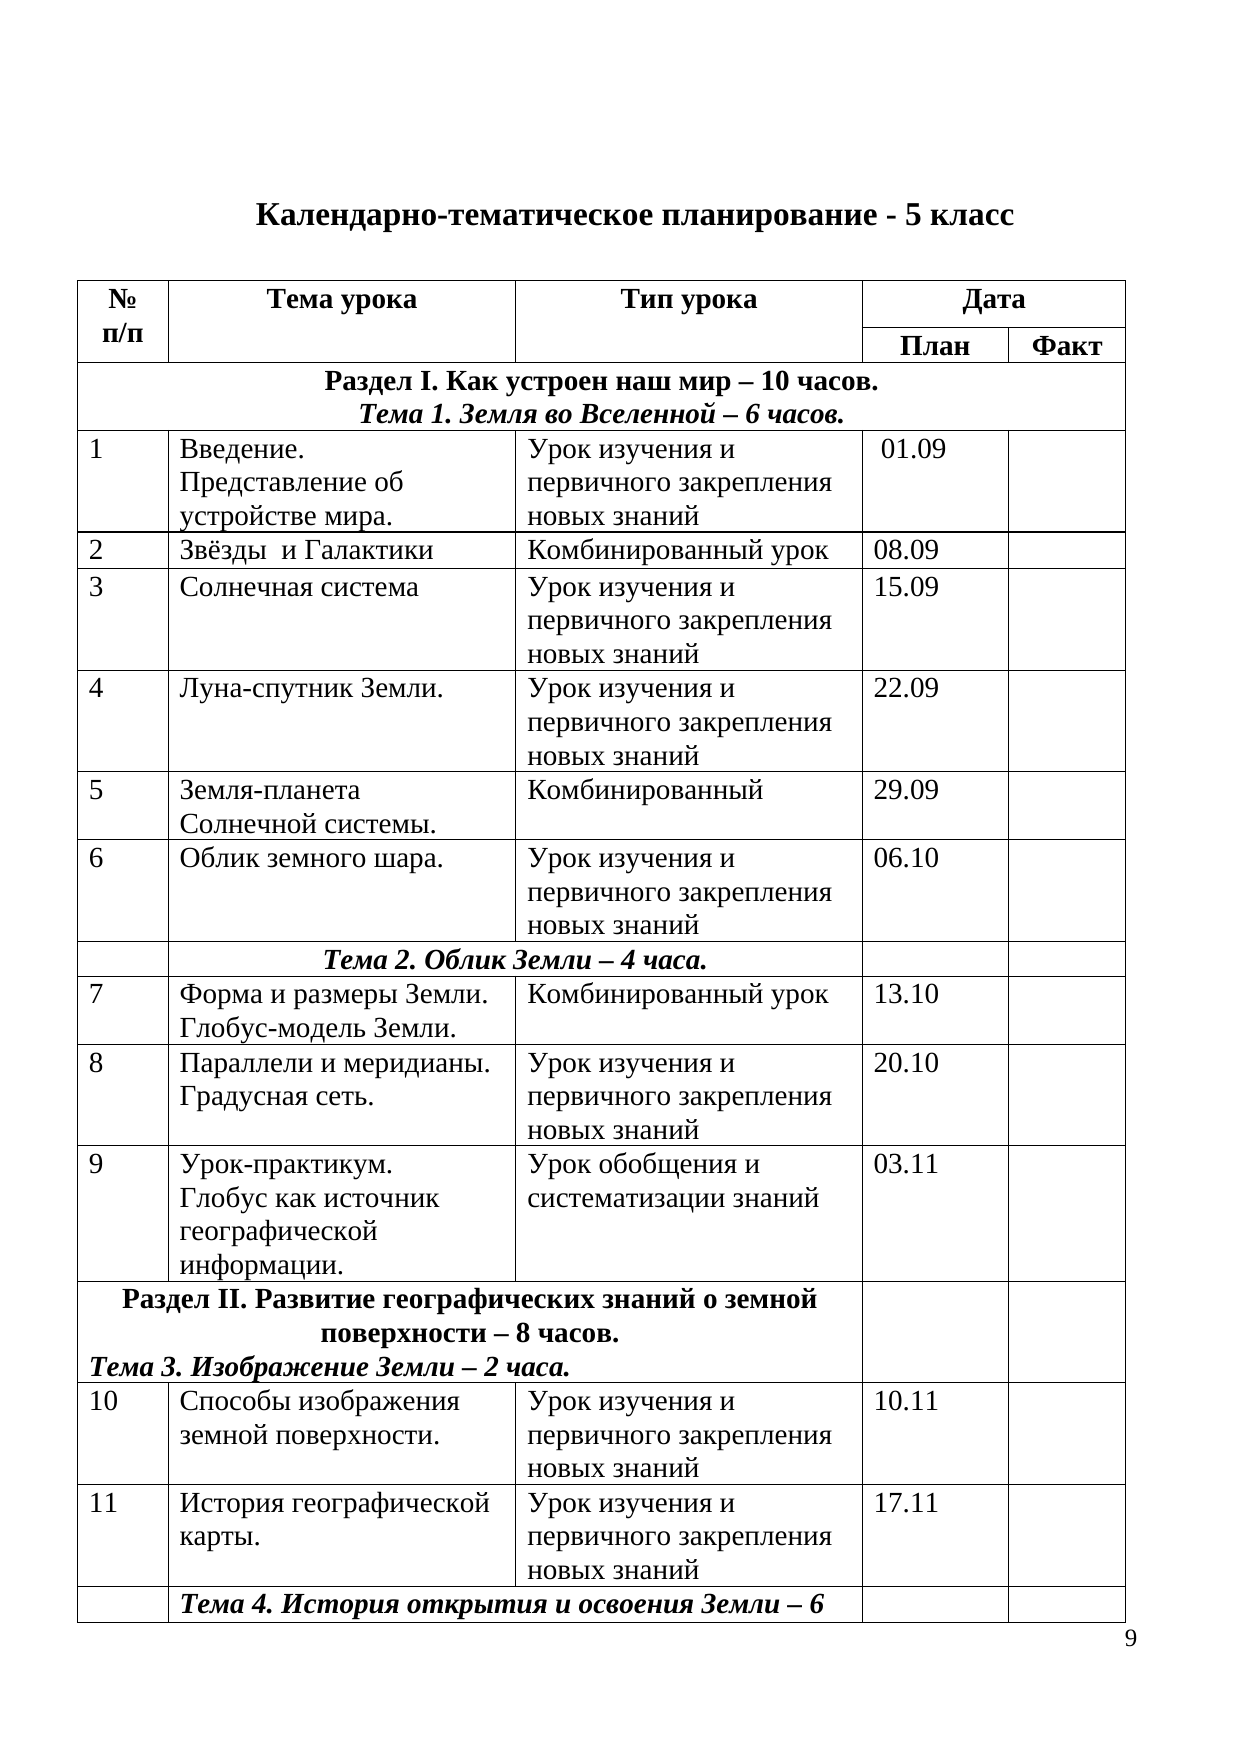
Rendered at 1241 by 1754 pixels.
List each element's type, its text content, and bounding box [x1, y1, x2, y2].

table_cell Луна-спутник Земли. [169, 671, 515, 771]
table_cell 13.10 [863, 977, 1008, 1044]
table_cell [1009, 772, 1125, 839]
text Календарно-тематическое планирование - 5 класс [133, 194, 1137, 232]
table_header Тема урока [169, 281, 515, 362]
table_cell Урок-практикум. Глобус как источник географической информации. [169, 1146, 515, 1281]
table_cell Урок изучения и первичного закрепления новых знаний [516, 431, 862, 531]
table_cell [863, 942, 1008, 976]
table_cell 8 [78, 1045, 168, 1145]
table_cell 3 [78, 569, 168, 669]
table_cell [1009, 1282, 1125, 1382]
table_cell [1009, 1146, 1125, 1281]
table_cell 03.11 [863, 1146, 1008, 1281]
table_cell 29.09 [863, 772, 1008, 839]
table_cell Земля-планета Солнечной системы. [169, 772, 515, 839]
table_cell 7 [78, 977, 168, 1044]
table_cell 5 [78, 772, 168, 839]
table_cell 10 [78, 1383, 168, 1484]
table_cell Комбинированный урок [516, 533, 862, 568]
table_cell 6 [78, 840, 168, 941]
table_cell [1009, 1485, 1125, 1586]
table_cell [1009, 840, 1125, 941]
table_cell Урок обобщения и систематизации знаний [516, 1146, 862, 1281]
table_cell 11 [78, 1485, 168, 1586]
table_cell 4 [78, 671, 168, 771]
table_cell 20.10 [863, 1045, 1008, 1145]
table_cell История географической карты. [169, 1485, 515, 1586]
table_cell 01.09 [863, 431, 1008, 531]
table_cell 15.09 [863, 569, 1008, 669]
table_cell [1009, 977, 1125, 1044]
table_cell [516, 1485, 862, 1586]
table_cell 17.11 [863, 1485, 1008, 1586]
table_cell 06.10 [863, 840, 1008, 941]
table_cell [1009, 1045, 1125, 1145]
table_cell 9 [78, 1146, 168, 1281]
table_cell [1009, 533, 1125, 568]
table_cell Форма и размеры Земли. Глобус-модель Земли. [169, 977, 515, 1044]
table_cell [169, 1587, 862, 1622]
table_cell Факт [1009, 328, 1125, 362]
table_header Дата [863, 281, 1125, 327]
table_cell Урок изучения и первичного закрепления новых знаний [516, 840, 862, 941]
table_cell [516, 1383, 862, 1484]
table_header Тип урока [516, 281, 862, 362]
table_cell Введение. Представление об устройстве мира. [169, 431, 515, 531]
table_cell [1009, 569, 1125, 669]
table_cell 08.09 [863, 533, 1008, 568]
table_cell Звёзды и Галактики [169, 533, 515, 568]
table_cell 2 [78, 533, 168, 568]
table_cell Облик земного шара. [169, 840, 515, 941]
table_cell План [863, 328, 1008, 362]
table_cell Тема 2. Облик Земли – 4 часа. [169, 942, 862, 976]
table_cell [1009, 671, 1125, 771]
table_header № п/п [78, 281, 168, 362]
table_cell [1009, 1587, 1125, 1622]
table_cell Солнечная система [169, 569, 515, 669]
table_cell Комбинированный [516, 772, 862, 839]
table_cell Способы изображения земной поверхности. [169, 1383, 515, 1484]
table_cell [1009, 942, 1125, 976]
table_cell [863, 1282, 1008, 1382]
table_cell 1 [78, 431, 168, 531]
table_cell 22.09 [863, 671, 1008, 771]
table_cell Урок изучения и первичного закрепления новых знаний [516, 569, 862, 669]
table_cell Комбинированный урок [516, 977, 862, 1044]
table_cell [78, 1587, 168, 1622]
table_cell Раздел II. Развитие географических знаний о земной поверхности – 8 часов. Тема 3. Изображение Земли – 2 часа. [78, 1282, 862, 1382]
table_cell Урок изучения и первичного закрепления новых знаний [516, 671, 862, 771]
table_cell [863, 1587, 1008, 1622]
table_cell Раздел I. Как устроен наш мир – 10 часов. Тема 1. Земля во Вселенной – 6 часов. [78, 363, 1125, 430]
table_cell 10.11 [863, 1383, 1008, 1484]
table_cell Параллели и меридианы. Градусная сеть. [169, 1045, 515, 1145]
table_cell [1009, 431, 1125, 531]
table_cell [78, 942, 168, 976]
table_cell Урок изучения и первичного закрепления новых знаний [516, 1045, 862, 1145]
table_cell [1009, 1383, 1125, 1484]
